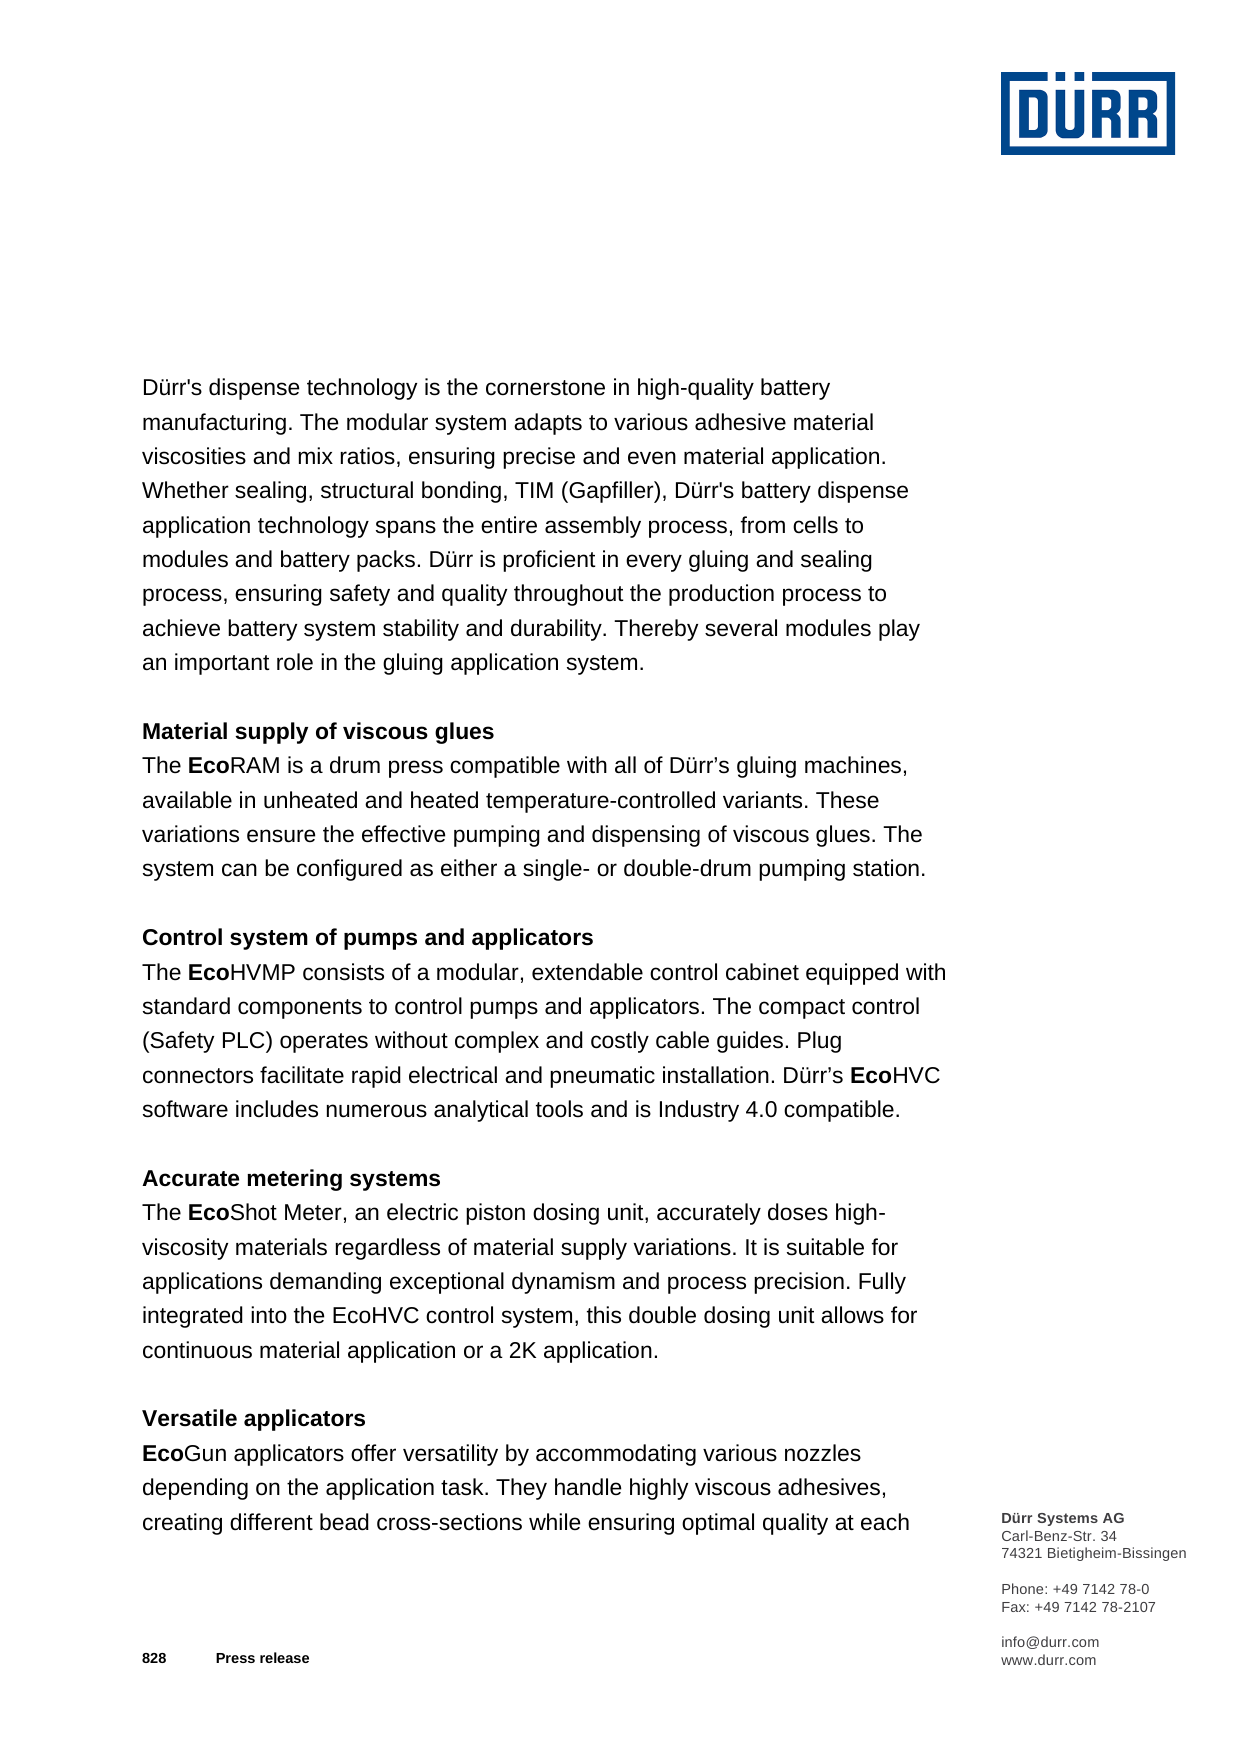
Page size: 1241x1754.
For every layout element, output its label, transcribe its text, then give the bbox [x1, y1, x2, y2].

text The EcoRAM is a drum press compatible with all of Dürr’s gluing machines, available in unheated and heated temperature-controlled variants. These variations ensure the effective pumping and dispensing of viscous glues. The system can be configured as either a single- or double-drum pumping station. [142, 744, 951, 916]
text Dürr's dispense technology is the cornerstone in high-quality battery manufacturing. The modular system adapts to various adhesive material viscosities and mix ratios, ensuring precise and even material application. Whether sealing, structural bonding, TIM (Gapfiller), Dürr's battery dispense application technology spans the entire assembly process, from cells to modules and battery packs. Dürr is proficient in every gluing and sealing process, ensuring safety and quality throughout the production process to achieve battery system stability and durability. Thereby several modules play an important role in the gluing application system. [142, 366, 951, 676]
text Accurate metering systems The EcoShot Meter, an electric piston dosing unit, accurately doses high­viscosity materials regardless of material supply variations. It is suitable for applications demanding exceptional dynamism and process precision. Fully integrated into the EcoHVC control system, this double dosing unit allows for continuous material application or a 2K application. [142, 1157, 951, 1397]
text Control system of pumps and applicators The EcoHVMP consists of a modular, extendable control cabinet equipped with standard components to control pumps and applicators. The compact control (Safety PLC) operates without complex and costly cable guides. Plug connectors facilitate rapid electrical and pneumatic installation. Dürr’s EcoHVC software includes numerous analytical tools and is Industry 4.0 compatible. [142, 916, 951, 1157]
picture [1001, 72, 1175, 155]
text Material supply of viscous glues [142, 710, 951, 744]
